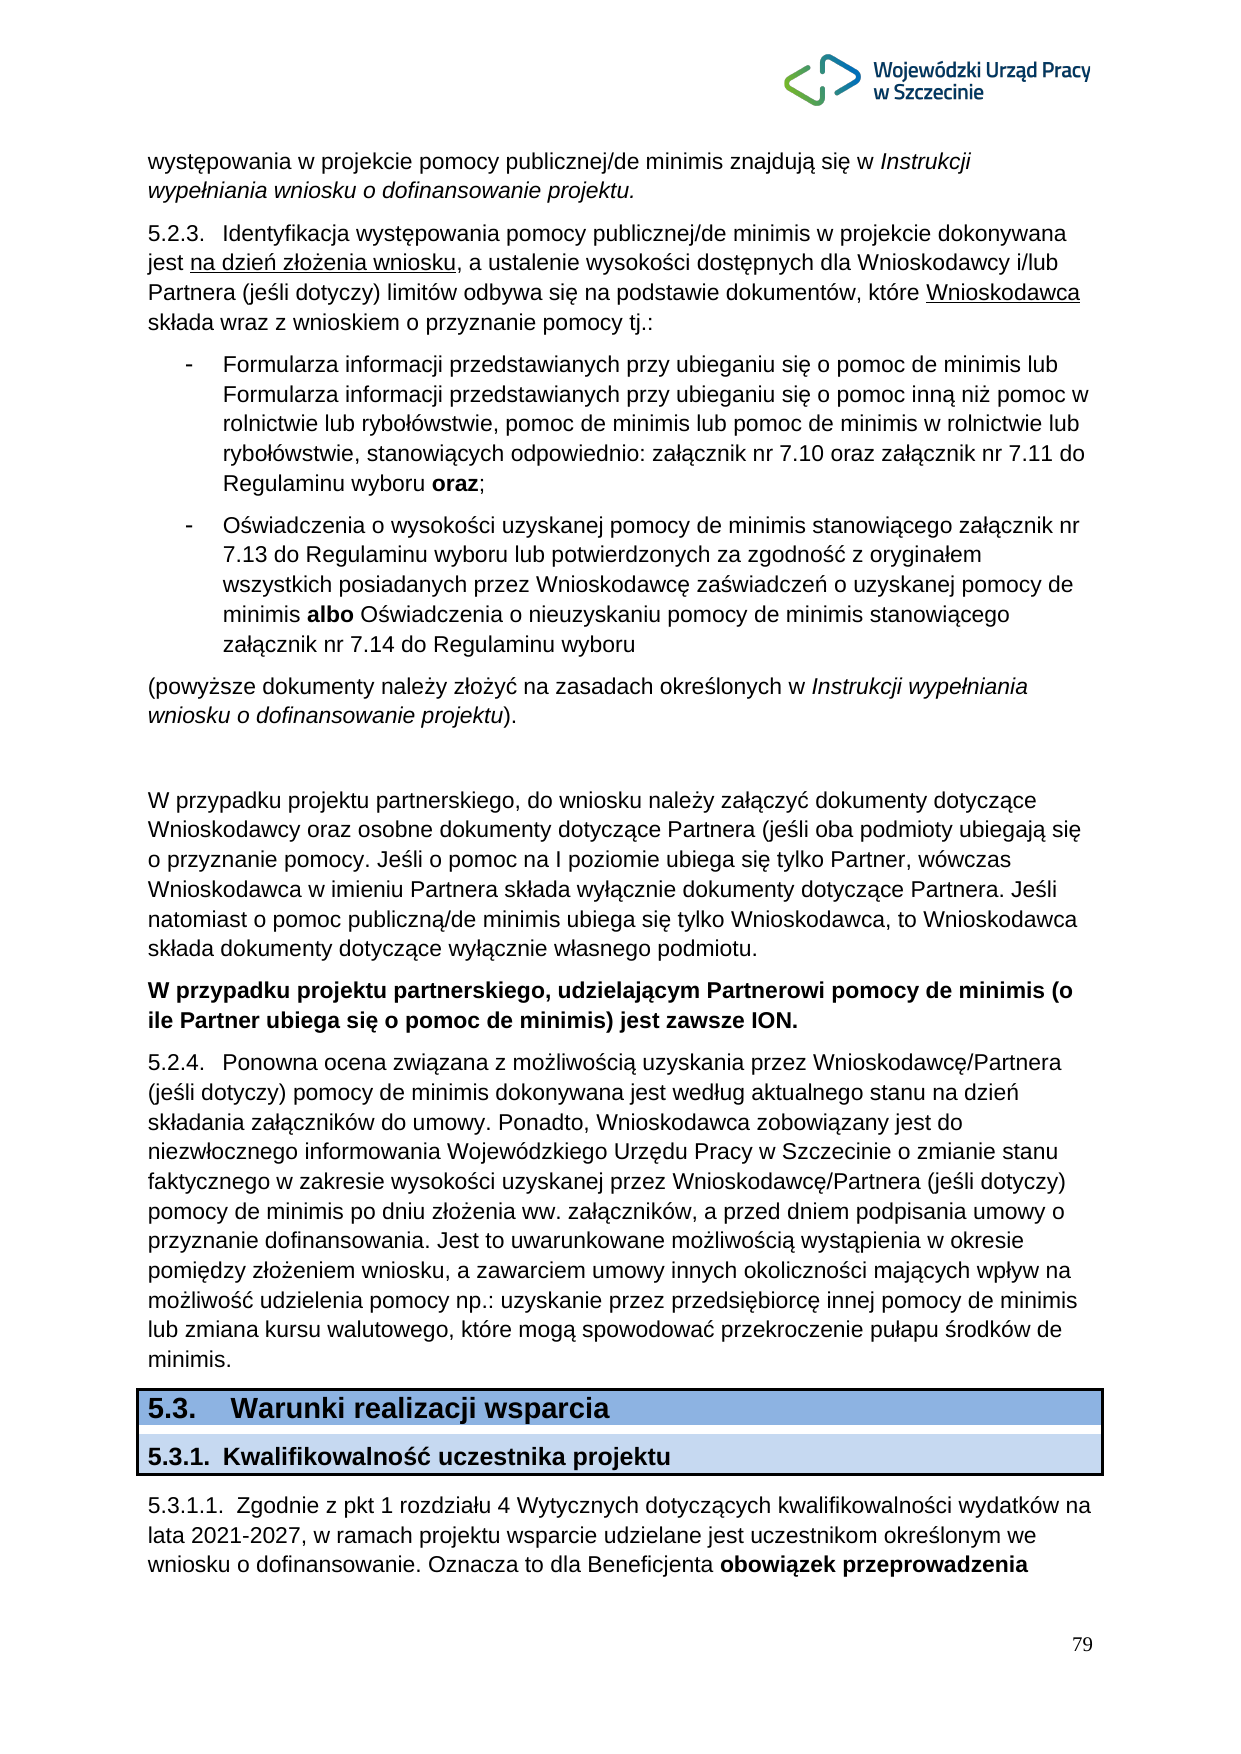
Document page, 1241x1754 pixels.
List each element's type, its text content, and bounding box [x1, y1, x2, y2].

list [148, 1492, 1092, 1578]
text W przypadku projektu partnerskiego, do wniosku należy załączyć dokumenty dotyczące Wnioskodawcy oraz osobne dokumenty dotyczące Partnera (jeśli oba podmioty ubiegają się o przyznanie pomocy. Jeśli o pomoc na I poziomie ubiega się tylko Partner, wówczas Wnioskodawca w imieniu Partnera składa wyłącznie dokumenty dotyczące Partnera. Jeśli natomiast o pomoc publiczną/de minimis ubiega się tylko Wnioskodawca, to Wnioskodawca składa dokumenty dotyczące wyłącznie własnego podmiotu. [148, 787, 1092, 962]
picture [784, 54, 1091, 106]
text (powyższe dokumenty należy złożyć na zasadach określonych w Instrukcji wypełniania wniosku o dofinansowanie projektu). [148, 673, 1092, 729]
list Identyfikacja występowania pomocy publicznej/de minimis w projekcie dokonywana jest na dzień złożenia wniosku, a ustalenie wysokości dostępnych dla Wnioskodawcy i/lub Partnera (jeśli dotyczy) limitów odbywa się na podstawie dokumentów, które Wnioskodawca składa wraz z wnioskiem o przyznanie pomocy tj.: [148, 219, 1092, 335]
list Oświadczenia o wysokości uzyskanej pomocy de minimis stanowiącego załącznik nr 7.13 do Regulaminu wyboru lub potwierdzonych za zgodność z oryginałem wszystkich posiadanych przez Wnioskodawcę zaświadczeń o uzyskanej pomocy de minimis albo Oświadczenia o nieuzyskaniu pomocy de minimis stanowiącego załącznik nr 7.14 do Regulaminu wyboru [185, 512, 1092, 657]
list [148, 148, 1092, 204]
text Warunki realizacji wsparcia [139, 1391, 1101, 1425]
list Ponowna ocena związana z możliwością uzyskania przez Wnioskodawcę/Partnera (jeśli dotyczy) pomocy de minimis dokonywana jest według aktualnego stanu na dzień składania załączników do umowy. Ponadto, Wnioskodawca zobowiązany jest do niezwłocznego informowania Wojewódzkiego Urzędu Pracy w Szczecinie o zmianie stanu faktycznego w zakresie wysokości uzyskanej przez Wnioskodawcę/Partnera (jeśli dotyczy) pomocy de minimis po dniu złożenia ww. załączników, a przed dniem podpisania umowy o przyznanie dofinansowania. Jest to uwarunkowane możliwością wystąpienia w okresie pomiędzy złożeniem wniosku, a zawarciem umowy innych okoliczności mających wpływ na możliwość udzielenia pomocy np.: uzyskanie przez przedsiębiorcę innej pomocy de minimis lub zmiana kursu walutowego, które mogą spowodować przekroczenie pułapu środków de minimis. [148, 1049, 1092, 1372]
text W przypadku projektu partnerskiego, udzielającym Partnerowi pomocy de minimis (o ile Partner ubiega się o pomoc de minimis) jest zawsze ION. [148, 977, 1092, 1033]
text Kwalifikowalność uczestnika projektu [139, 1434, 1101, 1473]
list Formularza informacji przedstawianych przy ubieganiu się o pomoc de minimis lub Formularza informacji przedstawianych przy ubieganiu się o pomoc inną niż pomoc w rolnictwie lub rybołówstwie, pomoc de minimis lub pomoc de minimis w rolnictwie lub rybołówstwie, stanowiących odpowiednio: załącznik nr 7.10 oraz załącznik nr 7.11 do Regulaminu wyboru oraz; [185, 351, 1092, 496]
